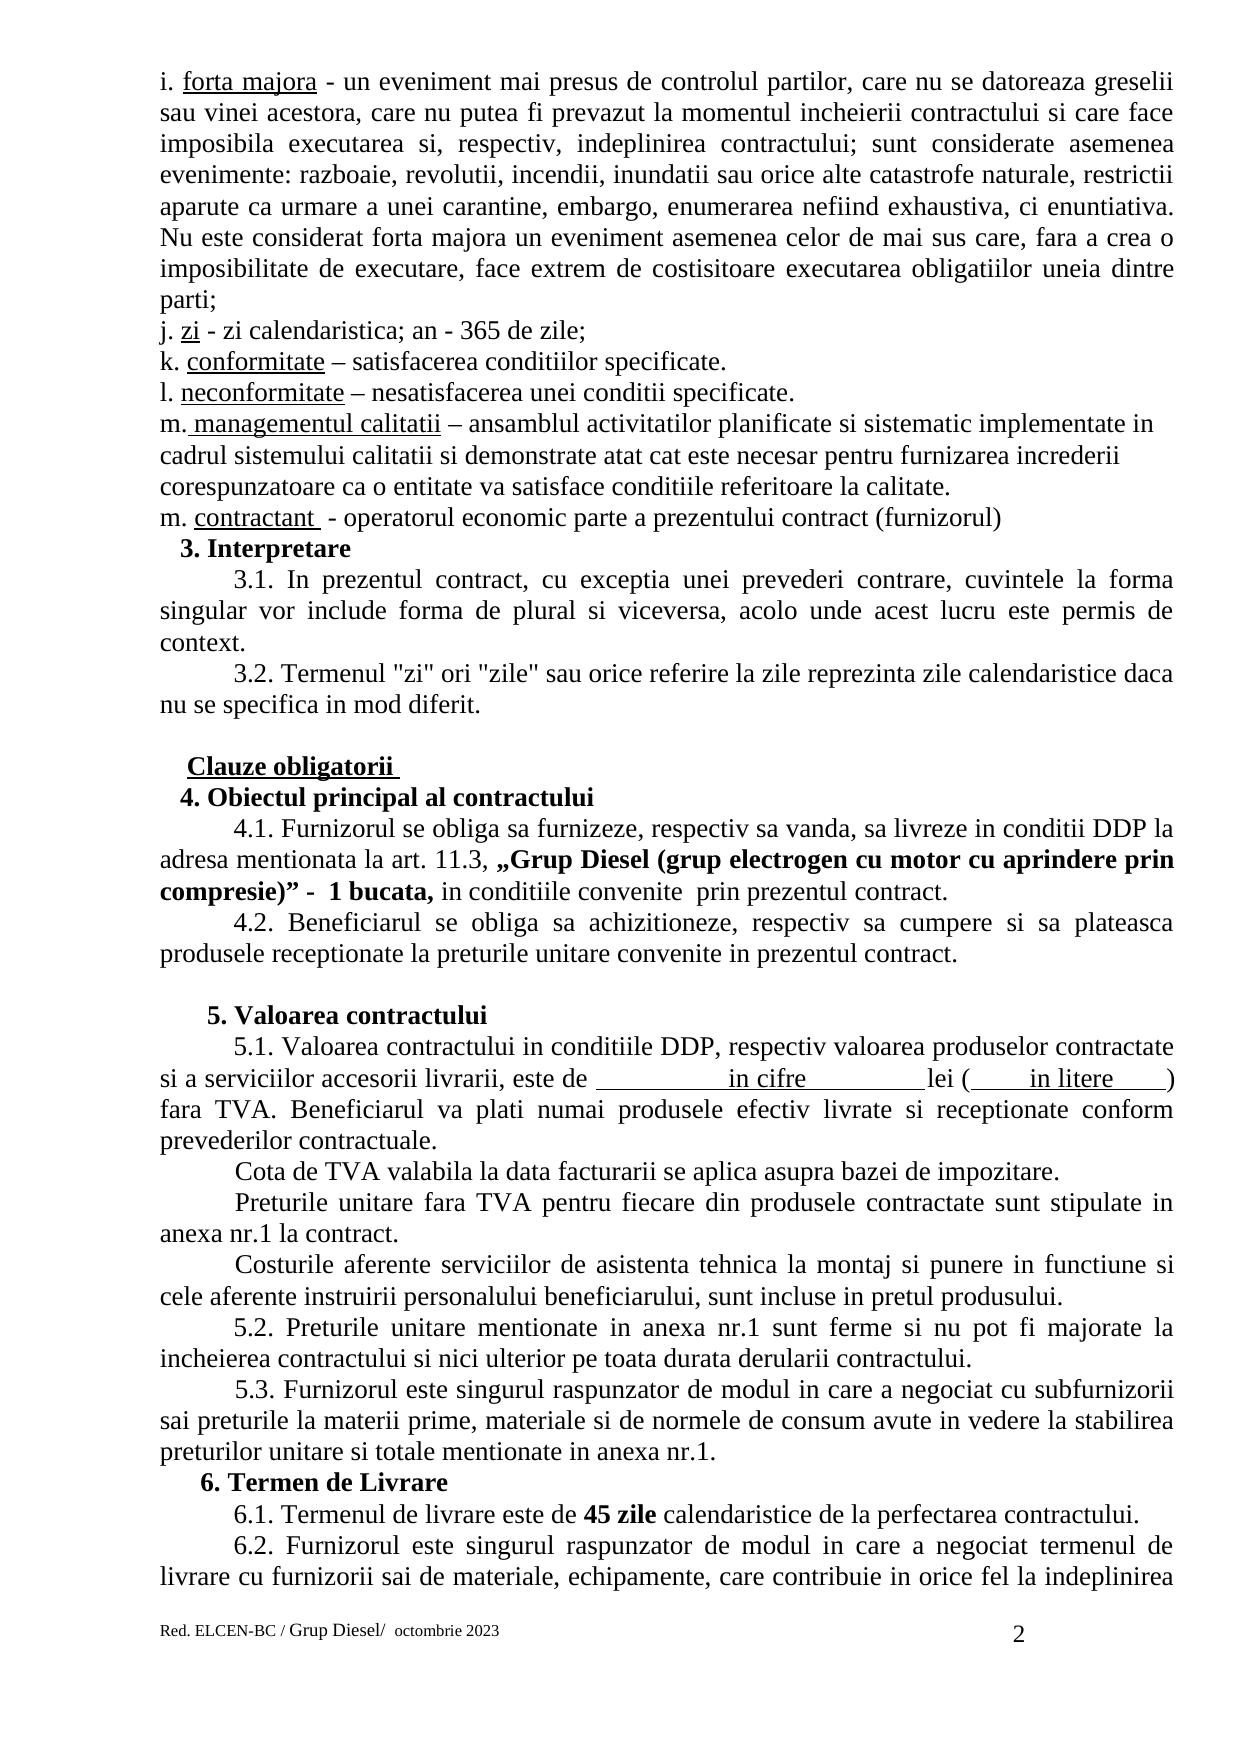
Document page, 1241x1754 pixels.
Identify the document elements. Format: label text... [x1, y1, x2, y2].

text Costurile aferente serviciilor de asistenta tehnica la montaj si punere in functiune si cele aferente instruirii personalului beneficiarului, sunt incluse in pretul produsului. [159, 1248, 1175, 1311]
text 4. Obiectul principal al contractului [159, 781, 1175, 812]
text 6.1. Termenul de livrare este de 45 zile calendaristice de la perfectarea contractului. [159, 1498, 1175, 1529]
text 5.3. Furnizorul este singurul raspunzator de modul in care a negociat cu subfurnizorii sai preturile la materii prime, materiale si de normele de consum avute in vedere la stabilirea preturilor unitare si totale mentionate in anexa nr.1. [159, 1373, 1175, 1467]
text l. neconformitate – nesatisfacerea unei conditii specificate. [159, 376, 1175, 408]
text 5. Valoarea contractului [159, 999, 1175, 1031]
text 3.2. Termenul "zi" ori "zile" sau orice referire la zile reprezinta zile calendaristice daca nu se specifica in mod diferit. [159, 657, 1175, 719]
text 6. Termen de Livrare [159, 1467, 1175, 1498]
text k. conformitate – satisfacerea conditiilor specificate. [159, 345, 1175, 376]
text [159, 1529, 1175, 1591]
text m. managementul calitatii – ansamblul activitatilor planificate si sistematic implementate in cadrul sistemului calitatii si demonstrate atat cat este necesar pentru furnizarea increderii corespunzatoare ca o entitate va satisface conditiile referitoare la calitate. [159, 408, 1175, 501]
text Cota de TVA valabila la data facturarii se aplica asupra bazei de impozitare. [159, 1155, 1175, 1186]
text 5.2. Preturile unitare mentionate in anexa nr.1 sunt ferme si nu pot fi majorate la incheierea contractului si nici ulterior pe toata durata derularii contractului. [159, 1311, 1175, 1373]
text j. zi - zi calendaristica; an - 365 de zile; [159, 314, 1175, 345]
text Preturile unitare fara TVA pentru fiecare din produsele contractate sunt stipulate in anexa nr.1 la contract. [159, 1186, 1175, 1248]
text 4.2. Beneficiarul se obliga sa achizitioneze, respectiv sa cumpere si sa plateasca produsele receptionate la preturile unitare convenite in prezentul contract. [159, 906, 1175, 968]
text Clauze obligatorii [159, 750, 1175, 781]
text m. contractant - operatorul economic parte a prezentului contract (furnizorul) [159, 501, 1175, 532]
text 3.1. In prezentul contract, cu exceptia unei prevederi contrare, cuvintele la forma singular vor include forma de plural si viceversa, acolo unde acest lucru este permis de context. [159, 563, 1175, 657]
text 4.1. Furnizorul se obliga sa furnizeze, respectiv sa vanda, sa livreze in conditii DDP la adresa mentionata la art. 11.3, „Grup Diesel (grup electrogen cu motor cu aprindere prin compresie)” - 1 bucata, in conditiile convenite prin prezentul contract. [159, 812, 1175, 906]
text 3. Interpretare [159, 532, 1175, 563]
text i. forta majora - un eveniment mai presus de controlul partilor, care nu se datoreaza greselii sau vinei acestora, care nu putea fi prevazut la momentul incheierii contractului si care face imposibila executarea si, respectiv, indeplinirea contractului; sunt considerate asemenea evenimente: razboaie, revolutii, incendii, inundatii sau orice alte catastrofe naturale, restrictii aparute ca urmare a unei carantine, embargo, enumerarea nefiind exhaustiva, ci enuntiativa. Nu este considerat forta majora un eveniment asemenea celor de mai sus care, fara a crea o imposibilitate de executare, face extrem de costisitoare executarea obligatiilor uneia dintre parti; [159, 65, 1175, 314]
text 5.1. Valoarea contractului in conditiile DDP, respectiv valoarea produselor contractate si a serviciilor accesorii livrarii, este de in cifre lei ( in litere ) fara TVA. Beneficiarul va plati numai produsele efectiv livrate si receptionate conform prevederilor contractuale. [159, 1031, 1175, 1155]
